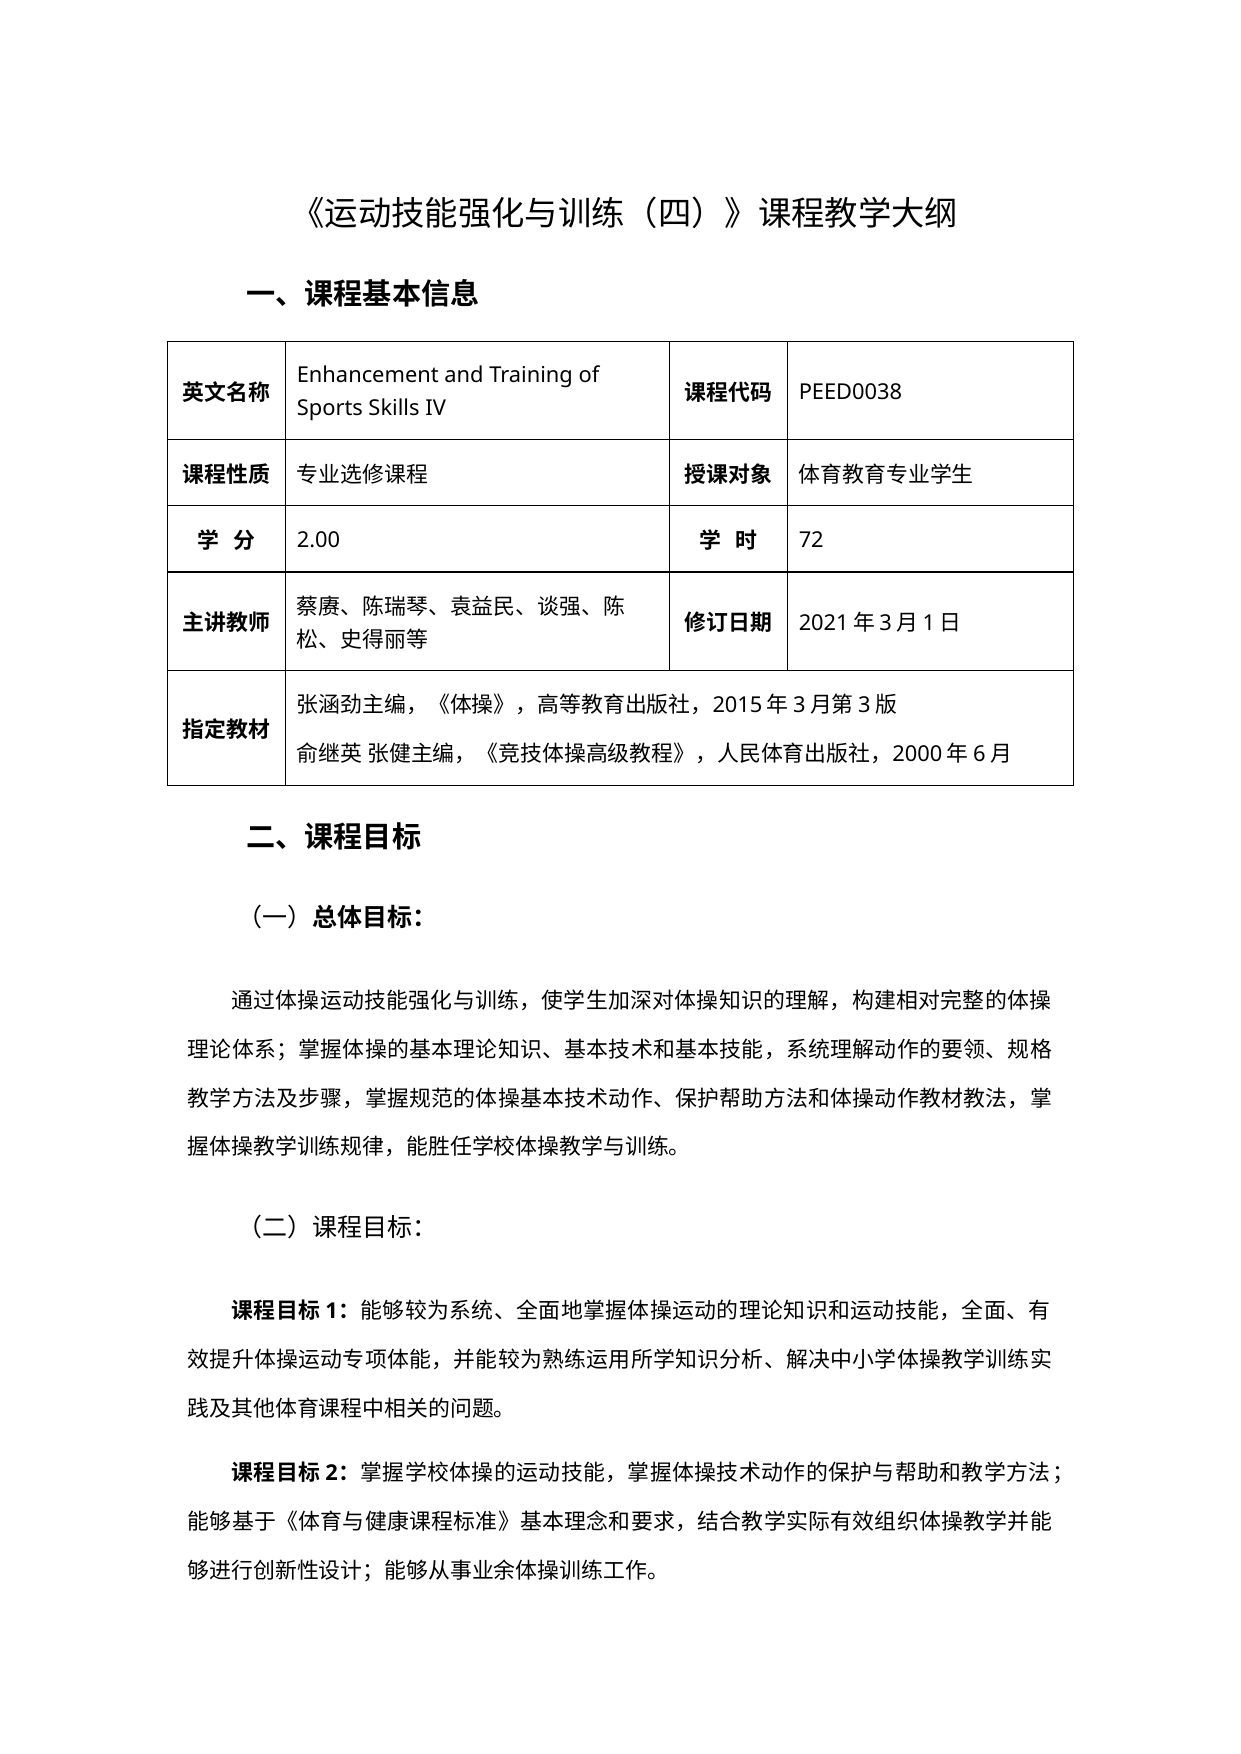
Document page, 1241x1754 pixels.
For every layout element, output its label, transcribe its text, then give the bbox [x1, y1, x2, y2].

text （一）总体目标： [187, 883, 1053, 948]
table_cell 学 时 [670, 506, 787, 571]
text 课程目标2：掌握学校体操的运动技能，掌握体操技术动作的保护与帮助和教学方法；能够基于《体育与健康课程标准》基本理念和要求，结合教学实际有效组织体操教学并能够进行创新性设计；能够从事业余体操训练工作。 [187, 1455, 1053, 1585]
table_header PEED0038 [788, 342, 1073, 439]
table_cell 2.00 [286, 506, 669, 571]
table_cell 授课对象 [670, 440, 787, 505]
table_cell 体育教育专业学生 [788, 440, 1073, 505]
table_header 课程代码 [670, 342, 787, 439]
table_cell 2021年3月1日 [788, 573, 1073, 670]
table_cell 专业选修课程 [286, 440, 669, 505]
table_cell 蔡赓、陈瑞琴、袁益民、谈强、陈松、史得丽等 [286, 573, 669, 670]
table_cell 指定教材 [168, 671, 285, 785]
table_cell 72 [788, 506, 1073, 571]
table_header 英文名称 [168, 342, 285, 439]
table_cell 学 分 [168, 506, 285, 571]
table_cell 主讲教师 [168, 573, 285, 670]
table_header Enhancement and Training of Sports Skills IV [286, 342, 669, 439]
text 一、课程基本信息 [187, 259, 1053, 324]
table_cell 张涵劲主编，《体操》，高等教育出版社，2015年3月第3版 俞继英 张健主编，《竞技体操高级教程》，人民体育出版社，2000年6月 [286, 671, 1073, 785]
text （二）课程目标： [187, 1193, 1053, 1258]
text 《运动技能强化与训练（四）》课程教学大纲 [187, 178, 1053, 243]
text 通过体操运动技能强化与训练，使学生加深对体操知识的理解，构建相对完整的体操理论体系；掌握体操的基本理论知识、基本技术和基本技能，系统理解动作的要领、规格、教学方法及步骤，掌握规范的体操基本技术动作、保护帮助方法和体操动作教材教法，掌握体操教学训练规律，能胜任学校体操教学与训练。 [187, 983, 1053, 1161]
text 课程目标1：能够较为系统、全面地掌握体操运动的理论知识和运动技能，全面、有效提升体操运动专项体能，并能较为熟练运用所学知识分析、解决中小学体操教学训练实践及其他体育课程中相关的问题。 [187, 1293, 1053, 1423]
table_cell 课程性质 [168, 440, 285, 505]
text 二、课程目标 [187, 802, 1053, 867]
table_cell 修订日期 [670, 573, 787, 670]
